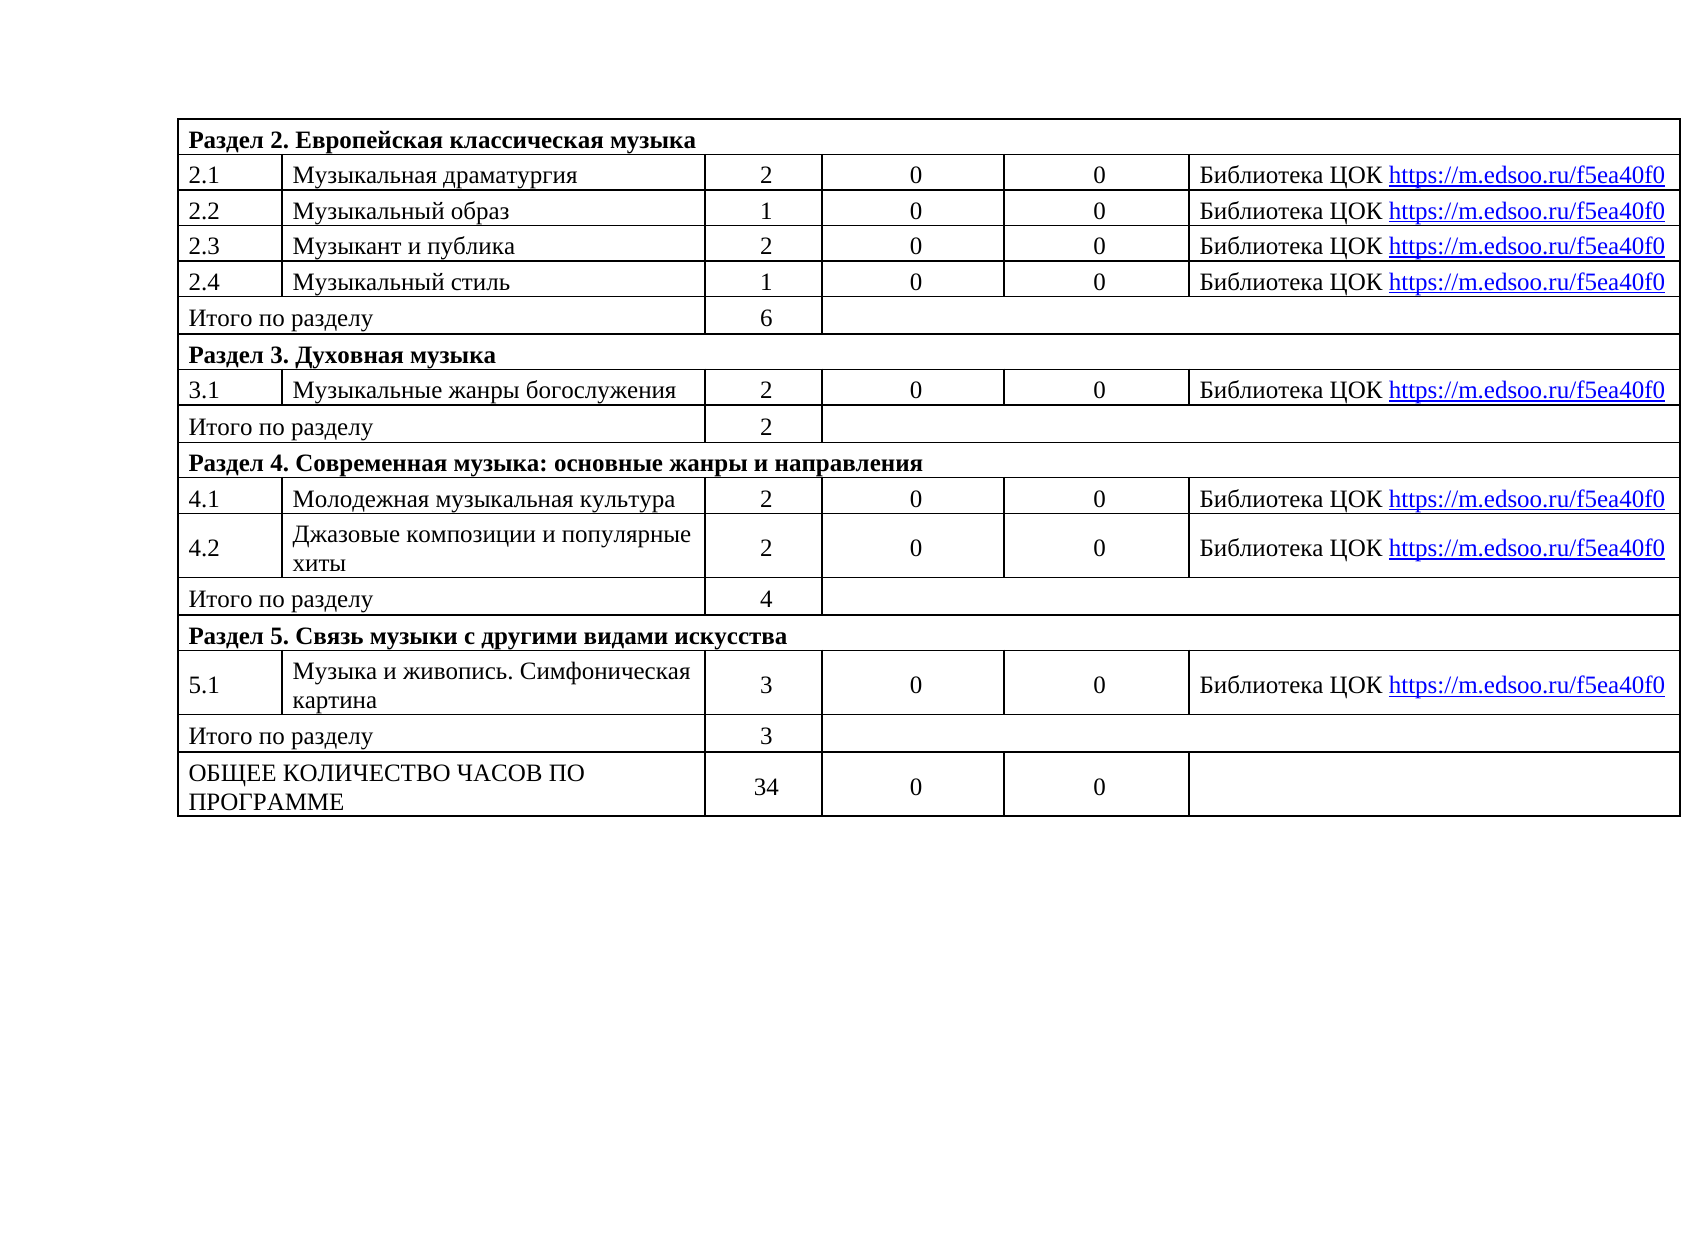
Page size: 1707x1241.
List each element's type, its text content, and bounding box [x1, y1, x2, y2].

table_cell Библиотека ЦОК https://m.edsoo.ru/f5ea40f0 [1190, 226, 1679, 260]
table_cell 1 [706, 262, 821, 296]
table_cell Итого по разделу [179, 297, 704, 333]
table_cell 0 [1005, 478, 1188, 512]
table_cell 4.1 [179, 478, 281, 512]
table_cell 34 [706, 753, 821, 815]
table_cell 0 [1005, 226, 1188, 260]
table_cell 2 [706, 406, 821, 441]
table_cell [1190, 191, 1679, 225]
table_cell 2.4 [179, 262, 281, 296]
table_cell 2 [706, 155, 821, 189]
table_cell 4.2 [179, 514, 281, 577]
table_cell Джазовые композиции и популярные хиты [283, 514, 704, 577]
table_cell Библиотека ЦОК https://m.edsoo.ru/f5ea40f0 [1190, 651, 1679, 714]
table_cell 0 [1005, 262, 1188, 296]
table_cell 0 [823, 262, 1003, 296]
table_cell [1190, 753, 1679, 815]
table_cell Библиотека ЦОК https://m.edsoo.ru/f5ea40f0 [1190, 262, 1679, 296]
table_cell 0 [823, 753, 1003, 815]
table_cell Молодежная музыкальная культура [283, 478, 704, 512]
table_cell 2.3 [179, 226, 281, 260]
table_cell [1190, 155, 1679, 189]
table_cell 2.2 [179, 191, 281, 225]
table_cell Музыкальный стиль [283, 262, 704, 296]
table_cell 3.1 [179, 370, 281, 404]
table_cell 0 [823, 226, 1003, 260]
table_cell 0 [823, 651, 1003, 714]
table_cell 1 [706, 191, 821, 225]
table_cell 0 [823, 478, 1003, 512]
table_cell Музыкальные жанры богослужения [283, 370, 704, 404]
table_cell 0 [823, 191, 1003, 225]
table_cell 5.1 [179, 651, 281, 714]
table_cell Музыка и живопись. Симфоническая картина [283, 651, 704, 714]
table_cell 2.1 [179, 155, 281, 189]
table_cell Раздел 3. Духовная музыка [179, 335, 1679, 368]
table_cell Музыкальный образ [283, 191, 704, 225]
table_cell Библиотека ЦОК https://m.edsoo.ru/f5ea40f0 [1190, 370, 1679, 404]
table_cell 2 [706, 226, 821, 260]
table_cell Итого по разделу [179, 406, 704, 441]
table_cell [823, 715, 1679, 751]
table_cell Итого по разделу [179, 715, 704, 751]
table_cell 0 [1005, 514, 1188, 577]
table_cell Раздел 4. Современная музыка: основные жанры и направления [179, 443, 1679, 477]
table_cell 2 [706, 478, 821, 512]
table_cell Библиотека ЦОК https://m.edsoo.ru/f5ea40f0 [1190, 478, 1679, 512]
table_cell 4 [706, 578, 821, 614]
table_cell 2 [706, 514, 821, 577]
table_cell 3 [706, 715, 821, 751]
table_cell 0 [1005, 370, 1188, 404]
table_cell 0 [1005, 155, 1188, 189]
table_cell 6 [706, 297, 821, 333]
table_cell 0 [823, 514, 1003, 577]
table_cell [823, 297, 1679, 333]
table_cell Музыкант и публика [283, 226, 704, 260]
table_cell 0 [823, 370, 1003, 404]
table_cell 0 [1005, 651, 1188, 714]
table_cell 0 [1005, 753, 1188, 815]
table_cell 0 [1005, 191, 1188, 225]
table_cell Раздел 5. Связь музыки с другими видами искусства [179, 616, 1679, 649]
table_cell Раздел 2. Европейская классическая музыка [179, 120, 1679, 154]
table_cell 2 [706, 370, 821, 404]
table_cell ОБЩЕЕ КОЛИЧЕСТВО ЧАСОВ ПО ПРОГРАММЕ [179, 753, 704, 815]
table_cell 0 [823, 155, 1003, 189]
table_cell Музыкальная драматургия [283, 155, 704, 189]
table_cell Итого по разделу [179, 578, 704, 614]
table_cell [823, 406, 1679, 441]
table_cell 3 [706, 651, 821, 714]
table_cell [823, 578, 1679, 614]
table_cell Библиотека ЦОК https://m.edsoo.ru/f5ea40f0 [1190, 514, 1679, 577]
